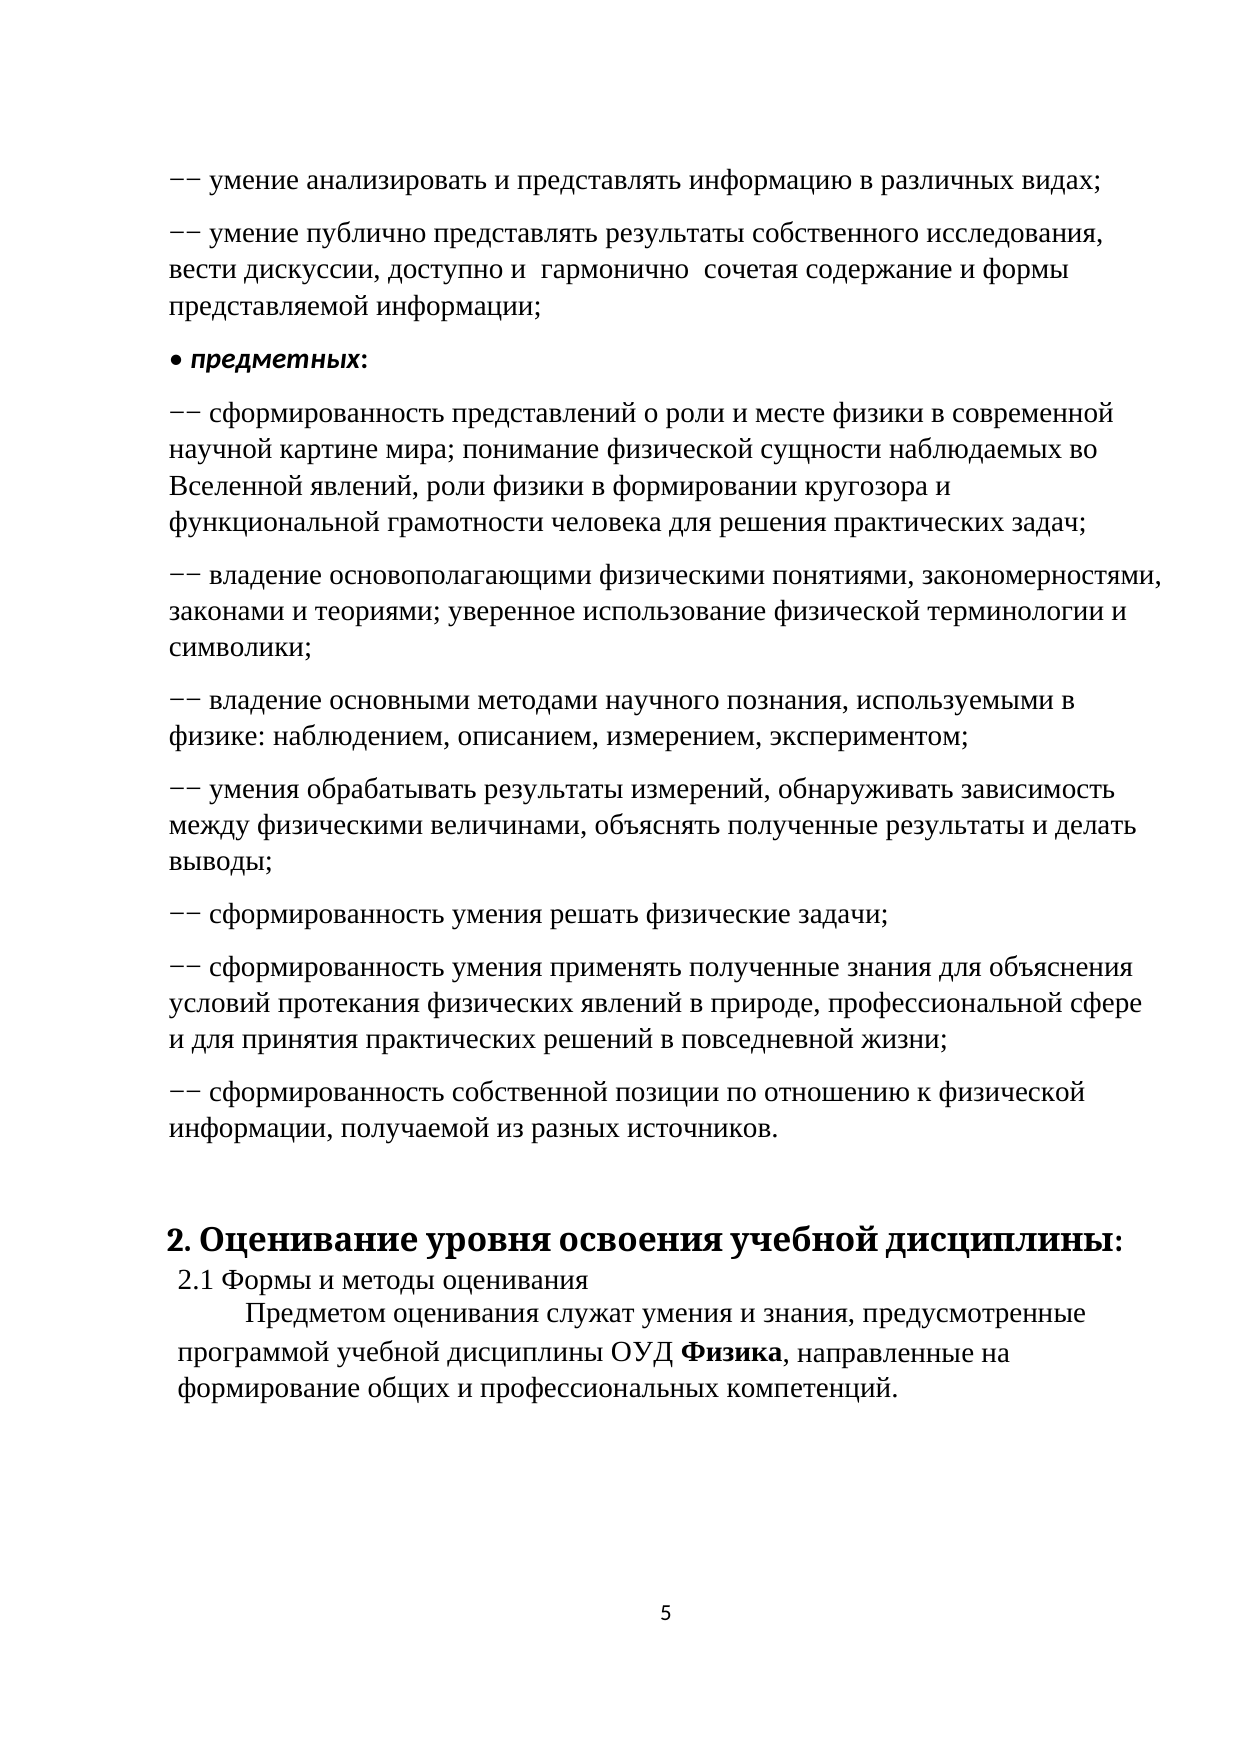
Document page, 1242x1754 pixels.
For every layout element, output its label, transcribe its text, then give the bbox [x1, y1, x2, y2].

text 2.1 Формы и методы оценивания [177, 1263, 1164, 1296]
text −− сформированность представлений о роли и месте физики в современной научной картине мира; понимание физической сущности наблюдаемых во Вселенной явлений, роли физики в формировании кругозора и функциональной грамотности человека для решения практических задач; [169, 396, 1164, 537]
text −− умение публично представлять результаты собственного исследования, вести дискуссии, доступно и гармонично сочетая содержание и формы представляемой информации; [169, 215, 1164, 321]
text −− сформированность собственной позиции по отношению к физической информации, получаемой из разных источников. [169, 1074, 1164, 1143]
text −− владение основными методами научного познания, используемыми в физике: наблюдением, описанием, измерением, экспериментом; [169, 682, 1164, 752]
text −− сформированность умения применять полученные знания для объяснения условий протекания физических явлений в природе, профессиональной сфере и для принятия практических решений в повседневной жизни; [169, 949, 1164, 1054]
text −− владение основополагающими физическими понятиями, закономерностями, законами и теориями; уверенное использование физической терминологии и символики; [169, 557, 1164, 663]
subtitle 2. Оценивание уровня освоения учебной дисциплины: [167, 1221, 1164, 1260]
text −− умение анализировать и представлять информацию в различных видах; [169, 162, 1169, 196]
text −− сформированность умения решать физические задачи; [169, 896, 1164, 929]
text • предметных: [169, 340, 1164, 376]
text −− умения обрабатывать результаты измерений, обнаруживать зависимость между физическими величинами, объяснять полученные результаты и делать выводы; [169, 771, 1164, 877]
text Предметом оценивания служат умения и знания, предусмотренные [241, 1296, 1090, 1329]
text программой учебной дисциплины ОУД Физика, направленные на формирование общих и профессиональных компетенций. [177, 1334, 1164, 1404]
